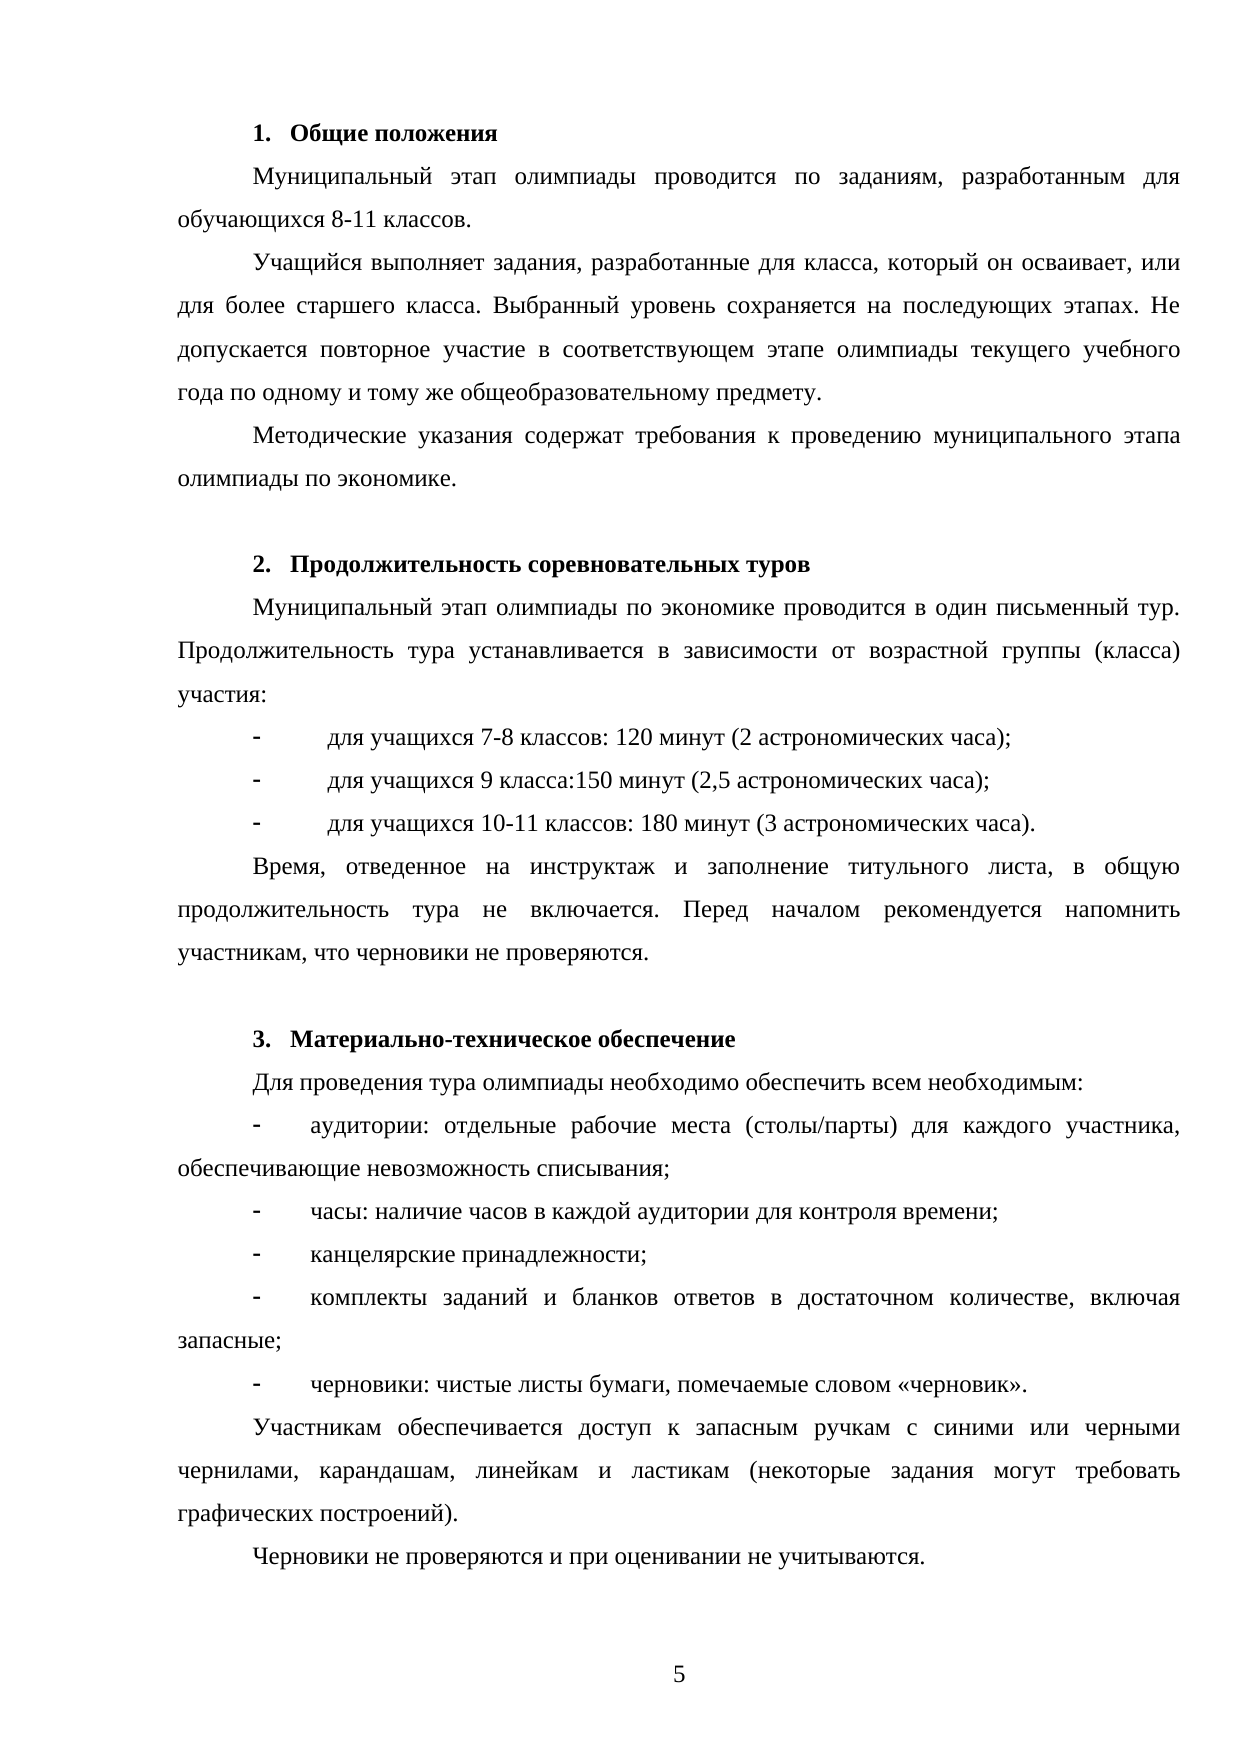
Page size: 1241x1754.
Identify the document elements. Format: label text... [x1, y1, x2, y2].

list аудитории: отдельные рабочие места (столы/парты) для каждого участника, обеспечивающие невозможность списывания; [177, 1110, 1181, 1182]
text Муниципальный этап олимпиады проводится по заданиям, разработанным для обучающихся 8-11 классов. [177, 161, 1181, 233]
list для учащихся 9 класса:150 минут (2,5 астрономических часа); [177, 765, 1181, 794]
list часы: наличие часов в каждой аудитории для контроля времени; [177, 1196, 1181, 1225]
list для учащихся 7-8 классов: 120 минут (2 астрономических часа); [177, 722, 1181, 751]
list канцелярские принадлежности; [177, 1239, 1181, 1268]
subtitle Общие положения [177, 118, 1181, 147]
text Участникам обеспечивается доступ к запасным ручкам с синими или черными чернилами, карандашам, линейкам и ластикам (некоторые задания могут требовать графических построений). [177, 1412, 1181, 1527]
text Время, отведенное на инструктаж и заполнение титульного листа, в общую продолжительность тура не включается. Перед началом рекомендуется напомнить участникам, что черновики не проверяются. [177, 851, 1181, 966]
text Черновики не проверяются и при оценивании не учитываются. [177, 1541, 1181, 1570]
text Для проведения тура олимпиады необходимо обеспечить всем необходимым: [177, 1067, 1181, 1096]
subtitle Продолжительность соревновательных туров [177, 549, 1181, 578]
list черновики: чистые листы бумаги, помечаемые словом «черновик». [177, 1369, 1181, 1397]
text Методические указания содержат требования к проведению муниципального этапа олимпиады по экономике. [177, 420, 1181, 492]
text Учащийся выполняет задания, разработанные для класса, который он осваивает, или для более старшего класса. Выбранный уровень сохраняется на последующих этапах. Не допускается повторное участие в соответствующем этапе олимпиады текущего учебного года по одному и тому же общеобразовательному предмету. [177, 247, 1181, 406]
list комплекты заданий и бланков ответов в достаточном количестве, включая запасные; [177, 1282, 1181, 1354]
subtitle Материально-техническое обеспечение [177, 1024, 1181, 1052]
text Муниципальный этап олимпиады по экономике проводится в один письменный тур. Продолжительность тура устанавливается в зависимости от возрастной группы (класса) участия: [177, 592, 1181, 707]
list для учащихся 10-11 классов: 180 минут (3 астрономических часа). [177, 808, 1181, 837]
